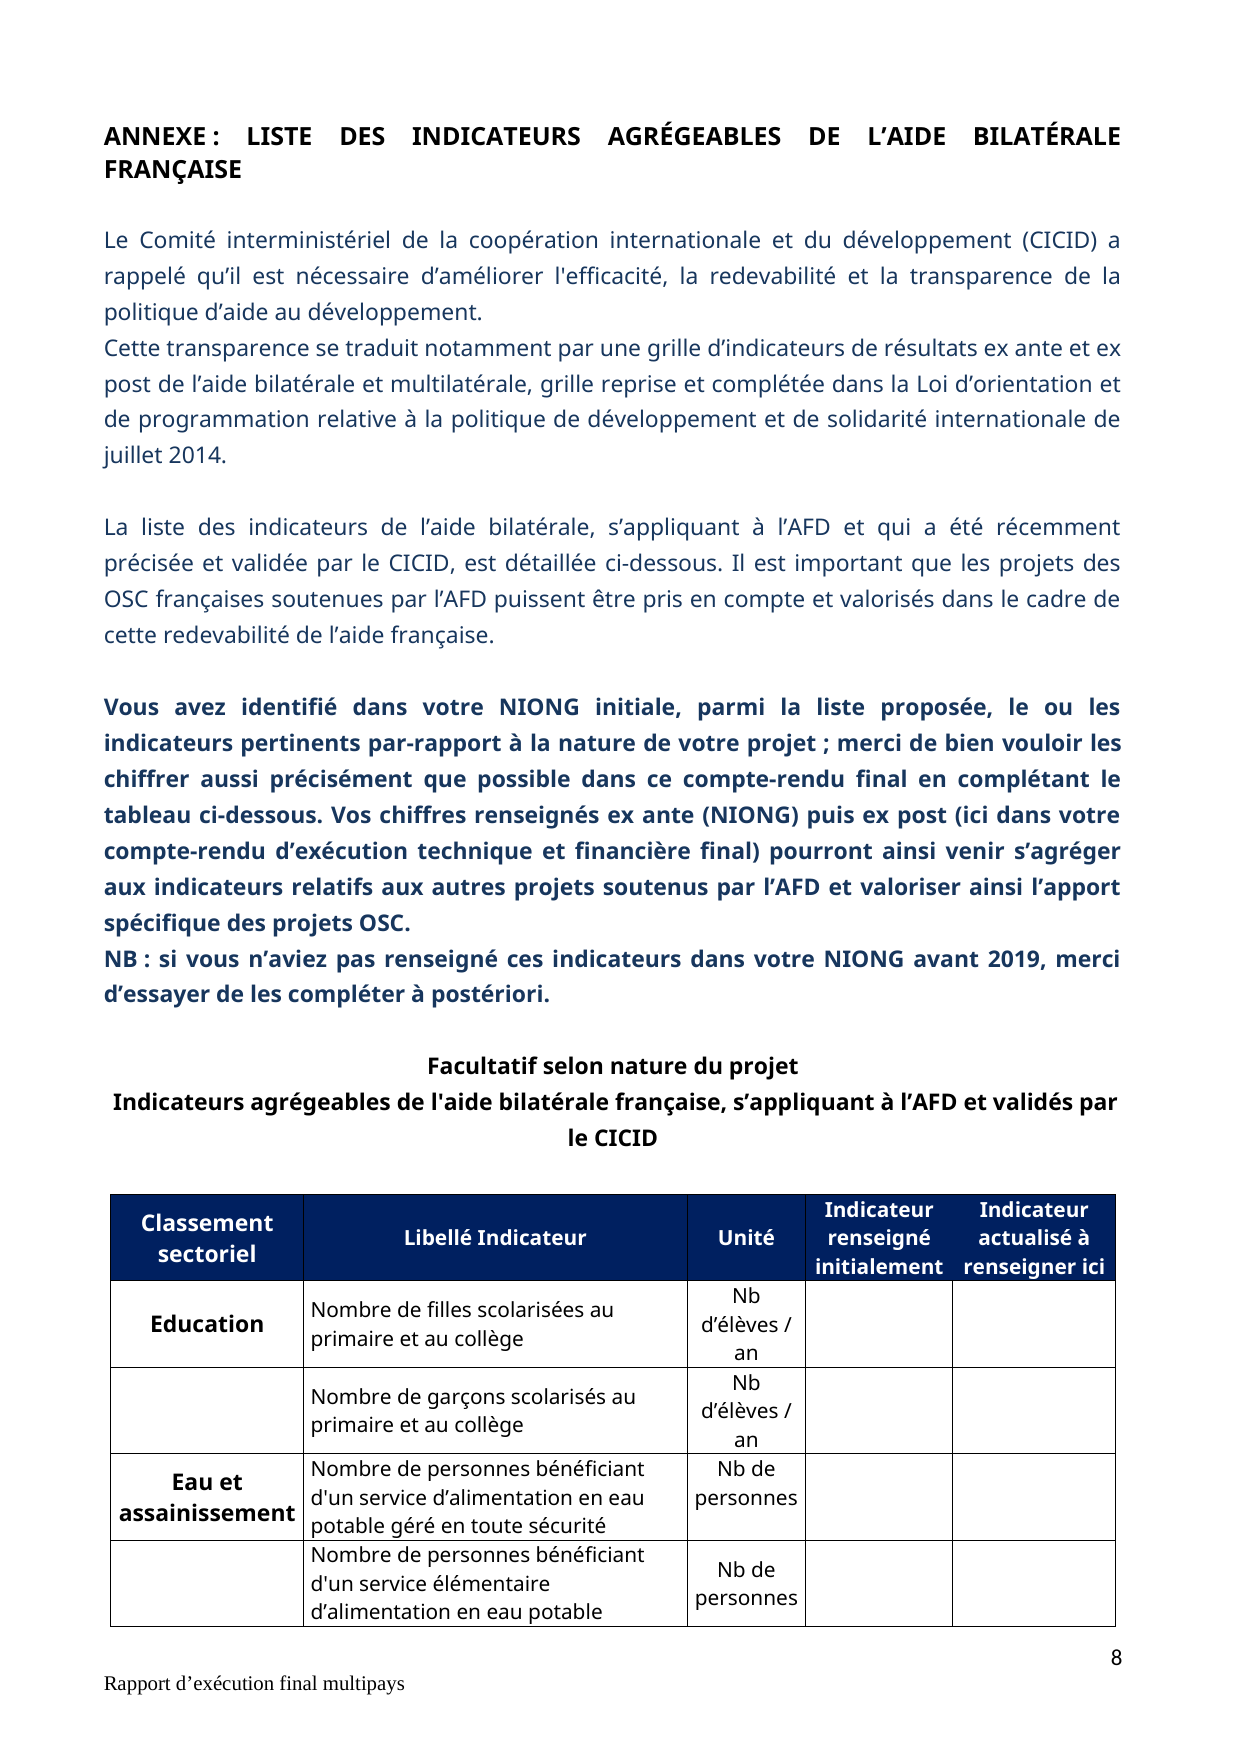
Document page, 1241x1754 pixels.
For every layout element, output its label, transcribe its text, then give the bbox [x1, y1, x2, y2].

table_header Indicateur actualisé à renseigner ici [953, 1195, 1115, 1280]
table_cell [953, 1541, 1115, 1626]
text Facultatif selon nature du projet [103, 1050, 1122, 1082]
table_header Unité [688, 1195, 805, 1280]
table_cell [806, 1454, 952, 1539]
text Cette transparence se traduit notamment par une grille d’indicateurs de résultats ex ante et ex post de l’aide bilatérale et multilatérale, grille reprise et complétée dans la Loi d’orientation et de programmation relative à la politique de développement et de solidarité internationale de juillet 2014. [103, 332, 1122, 471]
table_cell Nombre de personnes bénéficiant d'un service d’alimentation en eau potable géré en toute sécurité [304, 1454, 687, 1539]
table_cell [953, 1454, 1115, 1539]
table_cell [953, 1368, 1115, 1453]
table_header Indicateur renseigné initialement [806, 1195, 953, 1280]
table_cell Nombre de personnes bénéficiant d'un service élémentaire d’alimentation en eau potable [304, 1541, 687, 1626]
table_cell Nombre de garçons scolarisés au primaire et au collège [304, 1368, 687, 1453]
text Vous avez identifié dans votre NIONG initiale, parmi la liste proposée, le ou les indicateurs pertinents par-rapport à la nature de votre projet ; merci de bien vouloir les chiffrer aussi précisément que possible dans ce compte-rendu final en complétant le tableau ci-dessous. Vos chiffres renseignés ex ante (NIONG) puis ex post (ici dans votre compte-rendu d’exécution technique et financière final) pourront ainsi venir s’agréger aux indicateurs relatifs aux autres projets soutenus par l’AFD et valoriser ainsi l’apport spécifique des projets OSC. [103, 691, 1122, 938]
table_cell [806, 1281, 952, 1367]
table_cell [953, 1281, 1115, 1367]
table_cell [111, 1368, 303, 1453]
text ANNEXE : Liste des indicateurs agrégeables de l’aide bilatérale française [103, 118, 1122, 186]
text La liste des indicateurs de l’aide bilatérale, s’appliquant à l’AFD et qui a été récemment précisée et validée par le CICID, est détaillée ci-dessous. Il est important que les projets des OSC françaises soutenues par l’AFD puissent être pris en compte et valorisés dans le cadre de cette redevabilité de l’aide française. [103, 511, 1122, 650]
table_cell Eau et assainissement [111, 1454, 303, 1539]
text Le Comité interministériel de la coopération internationale et du développement (CICID) a rappelé qu’il est nécessaire d’améliorer l'efficacité, la redevabilité et la transparence de la politique d’aide au développement. [103, 224, 1122, 327]
table_cell Nb d’élèves / an [688, 1368, 805, 1453]
table_cell [806, 1368, 952, 1453]
table_header Libellé Indicateur [304, 1195, 687, 1280]
text Indicateurs agrégeables de l'aide bilatérale française, s’appliquant à l’AFD et validés par le CICID [103, 1086, 1122, 1153]
table_cell Nb de personnes [688, 1454, 805, 1539]
text NB : si vous n’aviez pas renseigné ces indicateurs dans votre NIONG avant 2019, merci d’essayer de les compléter à postériori. [103, 942, 1122, 1010]
table_cell Nb de personnes [688, 1541, 805, 1626]
table_cell [111, 1541, 303, 1626]
table_cell Nb d’élèves / an [688, 1281, 805, 1367]
table_cell Education [111, 1281, 303, 1367]
table_cell [806, 1541, 952, 1626]
table_cell Nombre de filles scolarisées au primaire et au collège [304, 1281, 687, 1367]
table_header Classement sectoriel [111, 1195, 303, 1280]
